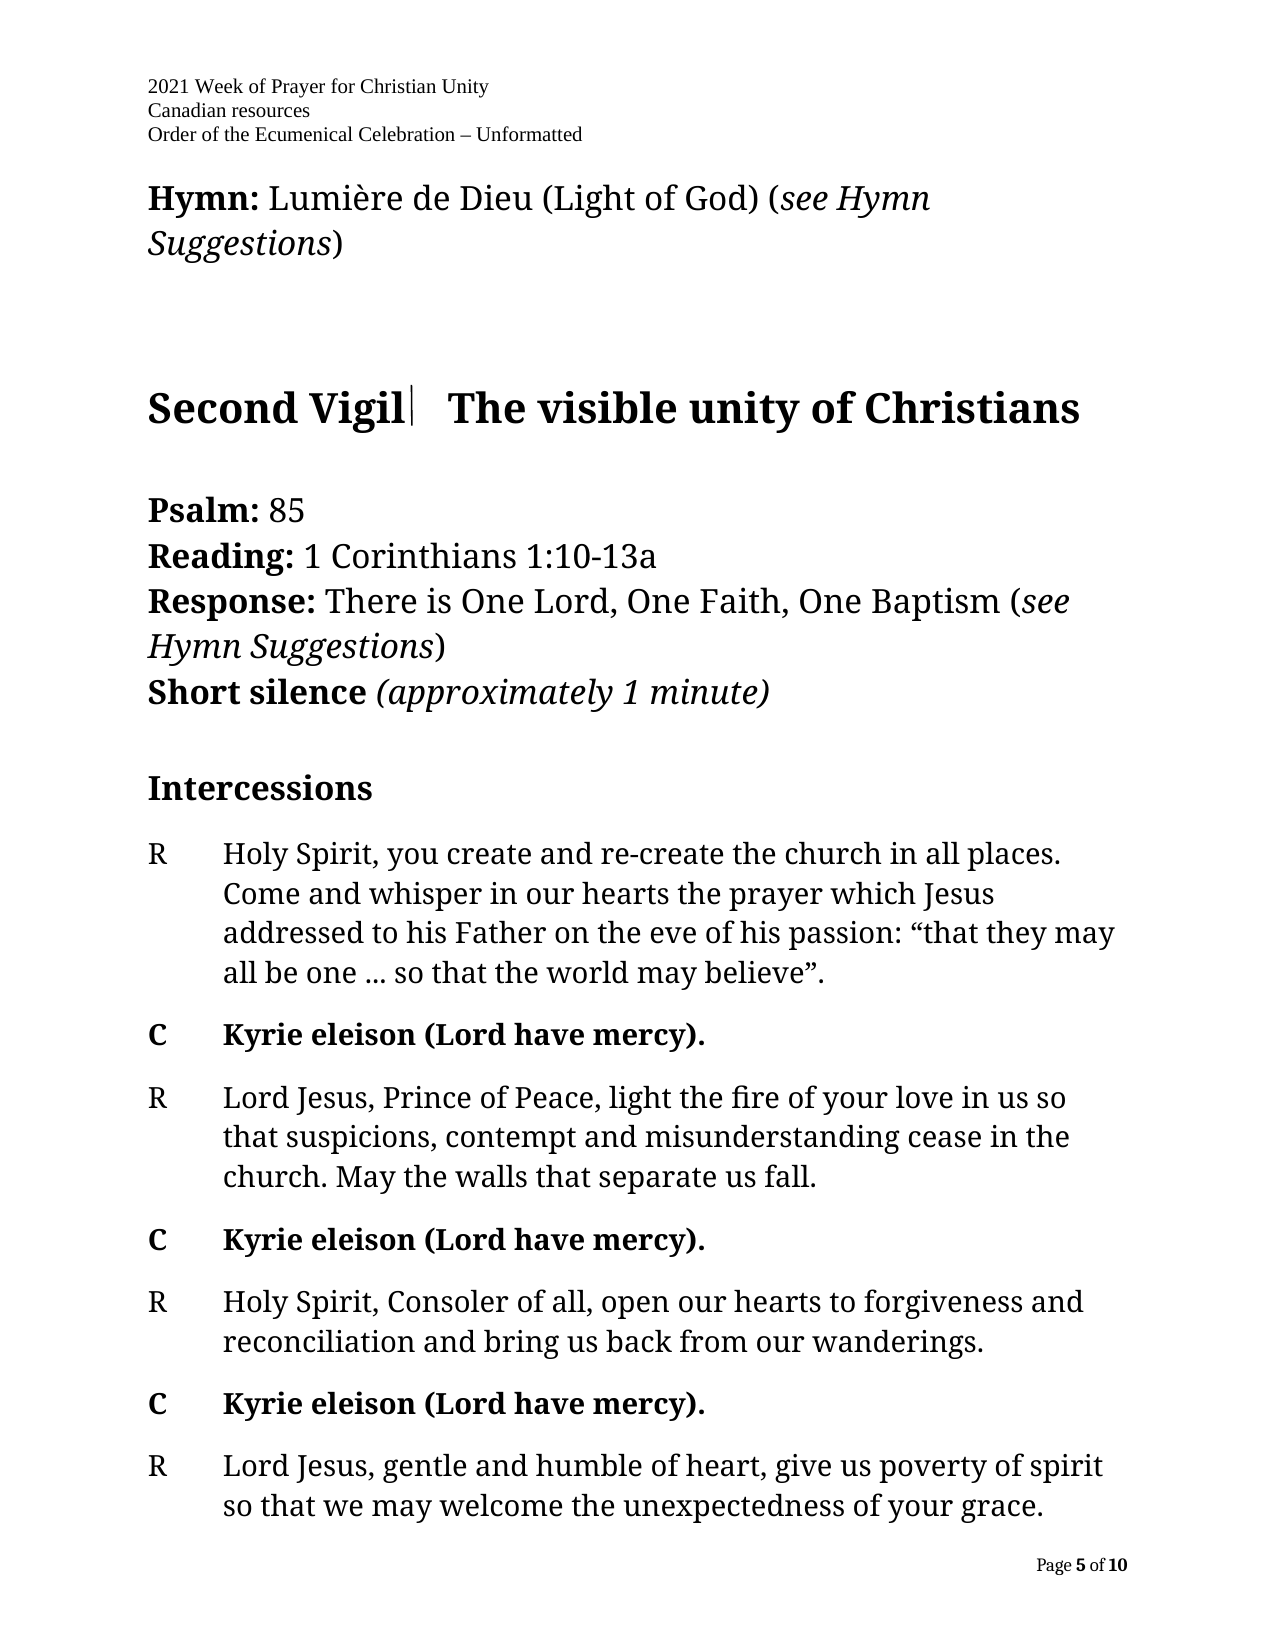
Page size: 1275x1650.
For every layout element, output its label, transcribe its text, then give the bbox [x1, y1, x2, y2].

text C Kyrie eleison (Lord have mercy). [148, 1219, 1127, 1258]
text R Lord Jesus, gentle and humble of heart, give us poverty of spirit so that we may welcome the unexpectedness of your grace. [148, 1446, 1127, 1525]
text Short silence (approximately 1 minute) [148, 669, 1127, 714]
text C Kyrie eleison (Lord have mercy). [148, 1383, 1127, 1423]
text Intercessions [148, 765, 1127, 811]
text Second Vigil The visible unity of Christians [148, 379, 1127, 436]
text R Lord Jesus, Prince of Peace, light the fire of your love in us so that suspicions, contempt and misunderstanding cease in the church. May the walls that separate us fall. [148, 1077, 1127, 1196]
text R Holy Spirit, Consoler of all, open our hearts to forgiveness and reconciliation and bring us back from our wanderings. [148, 1281, 1127, 1361]
text Response: There is One Lord, One Faith, One Baptism (see Hymn Suggestions) [148, 578, 1127, 669]
text Hymn: Lumière de Dieu (Light of God) (see Hymn Suggestions) [148, 175, 1127, 266]
text C Kyrie eleison (Lord have mercy). [148, 1015, 1127, 1054]
text Psalm: 85 [148, 487, 1127, 532]
text Reading: 1 Corinthians 1:10-13a [148, 532, 1127, 578]
text R Holy Spirit, you create and re-create the church in all places. Come and whisper in our hearts the prayer which Jesus addressed to his Father on the eve of his passion: “that they may all be one ... so that the world may believe”. [148, 833, 1127, 992]
